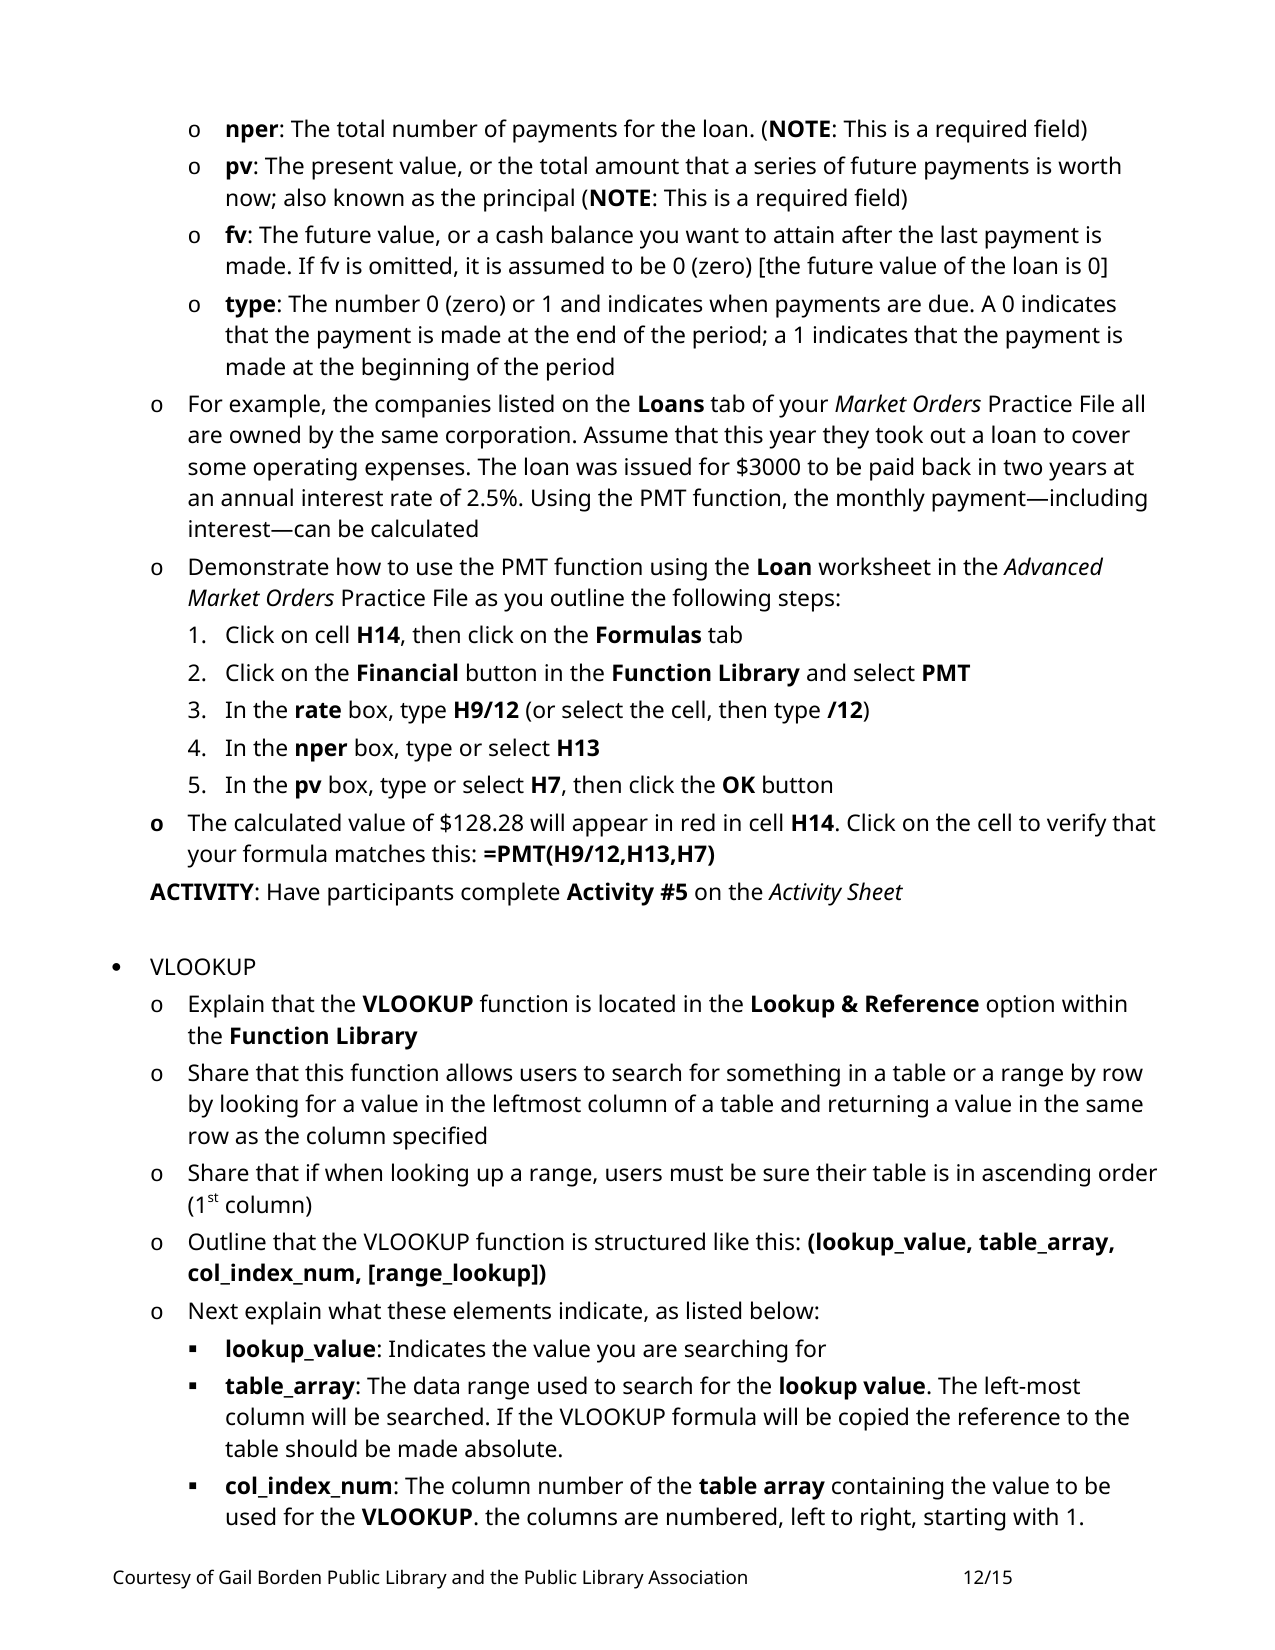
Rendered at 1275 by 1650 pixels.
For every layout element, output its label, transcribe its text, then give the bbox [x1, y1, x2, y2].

list VLOOKUP [112, 951, 1162, 982]
list Share that this function allows users to search for something in a table or a range by row by looking for a value in the leftmost column of a table and returning a value in the same row as the column specified [150, 1057, 1162, 1151]
list In the nper box, type or select H13 [187, 732, 1162, 763]
list col_index_num: The column number of the table array containing the value to be used for the VLOOKUP. the columns are numbered, left to right, starting with 1. [187, 1470, 1162, 1532]
list fv: The future value, or a cash balance you want to attain after the last payment is made. If fv is omitted, it is assumed to be 0 (zero) [the future value of the loan is 0] [187, 219, 1162, 282]
list In the rate box, type H9/12 (or select the cell, then type /12) [187, 694, 1162, 726]
list The calculated value of $128.28 will appear in red in cell H14. Click on the cell to verify that your formula matches this: =PMT(H9/12,H13,H7) [150, 807, 1162, 869]
list Demonstrate how to use the PMT function using the Loan worksheet in the Advanced Market Orders Practice File as you outline the following steps: [150, 551, 1162, 613]
list Next explain what these elements indicate, as listed below: [150, 1295, 1162, 1326]
list nper: The total number of payments for the loan. (NOTE: This is a required field) [187, 112, 1162, 144]
list pv: The present value, or the total amount that a series of future payments is worth now; also known as the principal (NOTE: This is a required field) [187, 150, 1162, 213]
list Click on the Financial button in the Function Library and select PMT [187, 657, 1162, 688]
list Share that if when looking up a range, users must be sure their table is in ascending order (1st column) [150, 1157, 1162, 1220]
list Outline that the VLOOKUP function is structured like this: (lookup_value, table_array, col_index_num, [range_lookup]) [150, 1226, 1162, 1289]
list In the pv box, type or select H7, then click the OK button [187, 769, 1162, 801]
list lookup_value: Indicates the value you are searching for [187, 1332, 1162, 1364]
list For example, the companies listed on the Loans tab of your Market Orders Practice File all are owned by the same corporation. Assume that this year they took out a loan to cover some operating expenses. The loan was issued for $3000 to be paid back in two years at an annual interest rate of 2.5%. Using the PMT function, the monthly payment—including interest—can be calculated [150, 388, 1162, 544]
list ACTIVITY: Have participants complete Activity #5 on the Activity Sheet [150, 876, 1162, 907]
list type: The number 0 (zero) or 1 and indicates when payments are due. A 0 indicates that the payment is made at the end of the period; a 1 indicates that the payment is made at the beginning of the period [187, 288, 1162, 382]
list table_array: The data range used to search for the lookup value. The left-most column will be searched. If the VLOOKUP formula will be copied the reference to the table should be made absolute. [187, 1370, 1162, 1464]
list Explain that the VLOOKUP function is located in the Lookup & Reference option within the Function Library [150, 988, 1162, 1051]
list Click on cell H14, then click on the Formulas tab [187, 619, 1162, 651]
